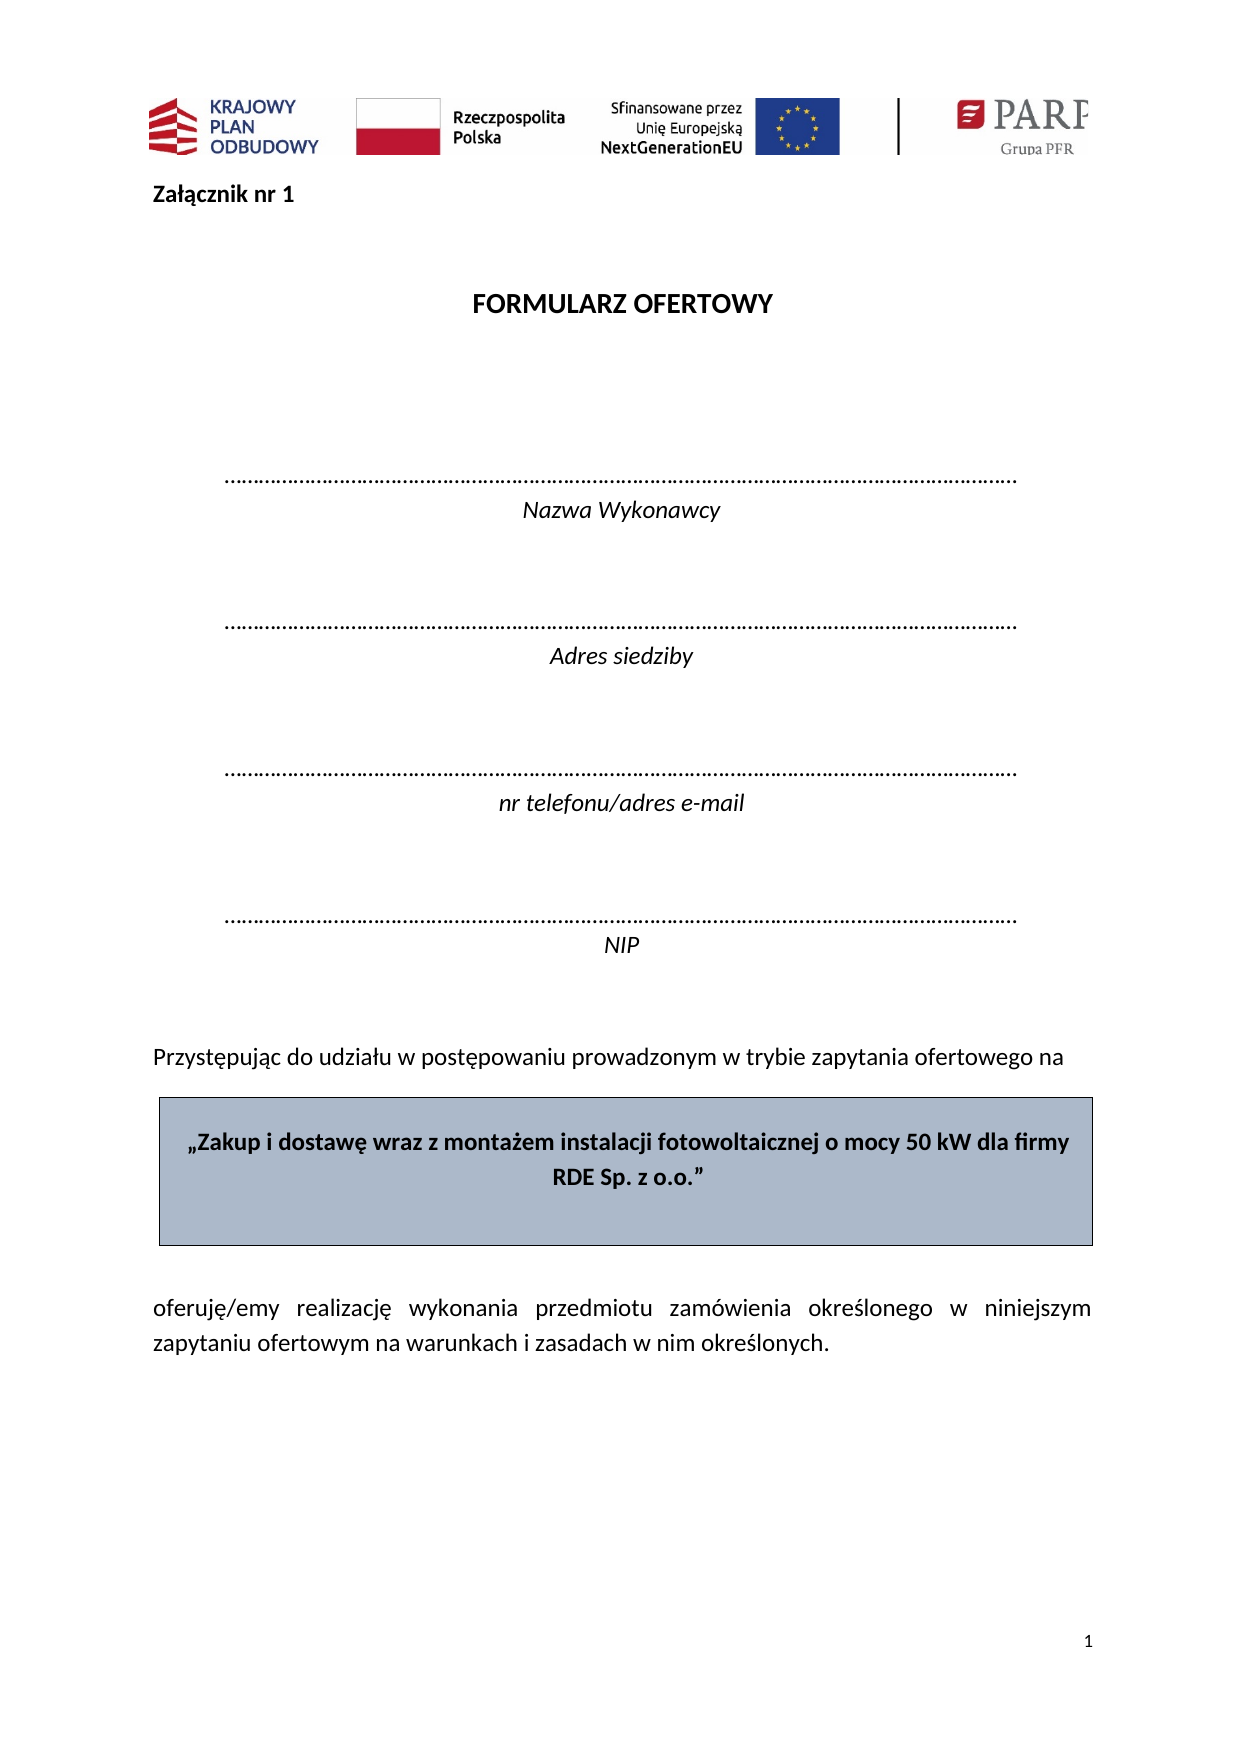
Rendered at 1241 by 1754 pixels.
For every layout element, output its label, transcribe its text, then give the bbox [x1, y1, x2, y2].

text ………………………………………………………………………………………………………………………… Adres siedziby [153, 605, 1093, 671]
text oferuję/emy realizację wykonania przedmiotu zamówienia określonego w niniejszym zapytaniu ofertowym na warunkach i zasadach w nim określonych. [153, 1292, 1093, 1357]
table_header „Zakup i dostawę wraz z montażem instalacji fotowoltaicznej o mocy 50 kW dla firmy RDE Sp. z o.o.” [160, 1098, 1092, 1245]
text FORMULARZ OFERTOWY [153, 285, 1093, 321]
text ………………………………………………………………………………………………………………………… [153, 899, 1093, 929]
text NIP [153, 929, 1093, 960]
picture [147, 98, 1088, 155]
text Przystępując do udziału w postępowaniu prowadzonym w trybie zapytania ofertowego na [153, 1041, 1093, 1071]
text ………………………………………………………………………………………………………………………… nr telefonu/adres e-mail [153, 752, 1093, 818]
text ………………………………………………………………………………………………………………………… Nazwa Wykonawcy [153, 459, 1093, 524]
text Załącznik nr 1 [153, 148, 1093, 209]
